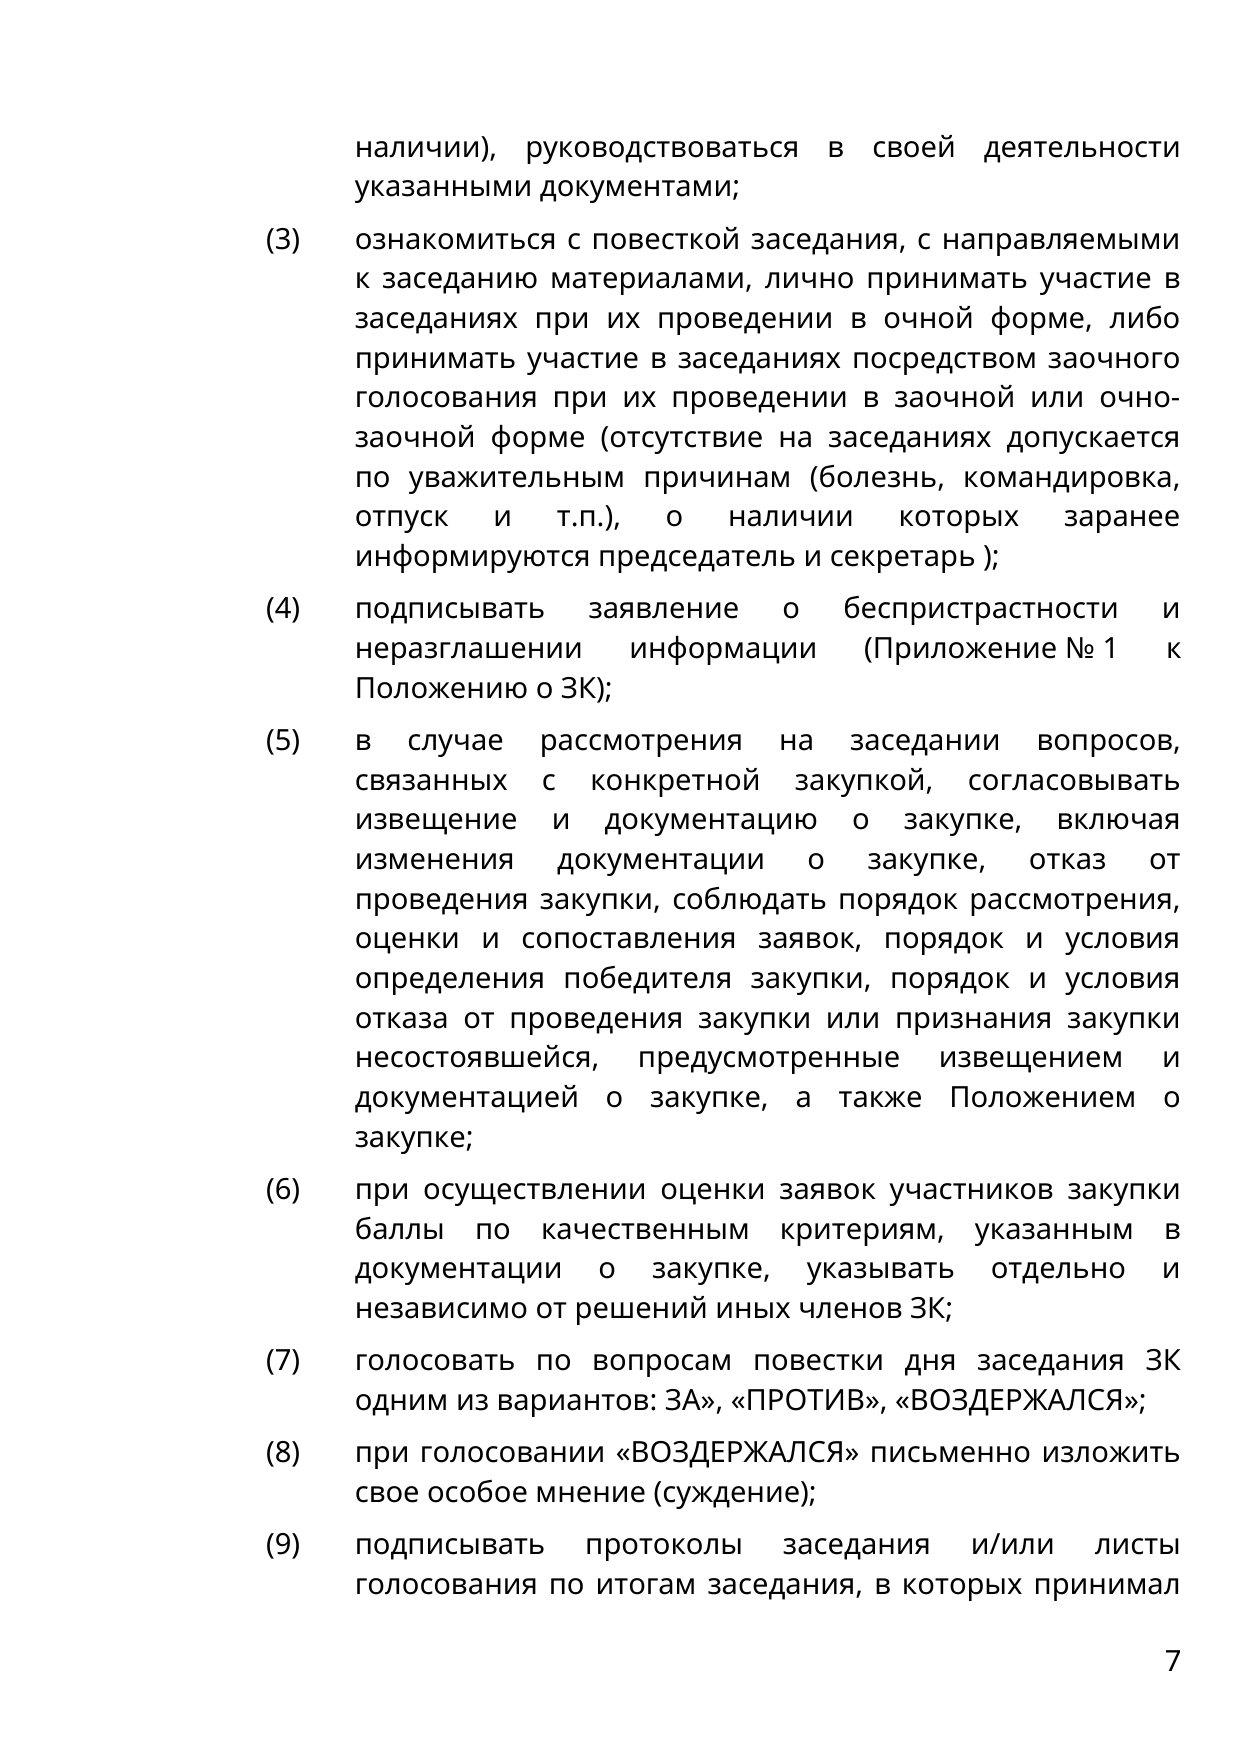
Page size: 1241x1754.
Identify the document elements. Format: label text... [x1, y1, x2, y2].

text ознакомиться с повесткой заседания, с направляемыми к заседанию материалами, лично принимать участие в заседаниях при их проведении в очной форме, либо принимать участие в заседаниях посредством заочного голосования при их проведении в заочной или очно-заочной форме (отсутствие на заседаниях допускается по уважительным причинам (болезнь, командировка, отпуск и т.п.), о наличии которых заранее информируются председатель и секретарь ); [266, 218, 1181, 575]
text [266, 126, 1181, 205]
text при осуществлении оценки заявок участников закупки баллы по качественным критериям, указанным в документации о закупке, указывать отдельно и независимо от решений иных членов ЗК; [266, 1168, 1181, 1327]
text подписывать заявление о беспристрастности и неразглашении информации (Приложение № 1 к Положению о ЗК); [266, 588, 1181, 707]
text голосовать по вопросам повестки дня заседания ЗК одним из вариантов: ЗА», «ПРОТИВ», «ВОЗДЕРЖАЛСЯ»; [266, 1339, 1181, 1419]
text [266, 1523, 1181, 1603]
text в случае рассмотрения на заседании вопросов, связанных с конкретной закупкой, согласовывать извещение и документацию о закупке, включая изменения документации о закупке, отказ от проведения закупки, соблюдать порядок рассмотрения, оценки и сопоставления заявок, порядок и условия определения победителя закупки, порядок и условия отказа от проведения закупки или признания закупки несостоявшейся, предусмотренные извещением и документацией о закупке, а также Положением о закупке; [266, 719, 1181, 1156]
text при голосовании «ВОЗДЕРЖАЛСЯ» письменно изложить свое особое мнение (суждение); [266, 1431, 1181, 1511]
